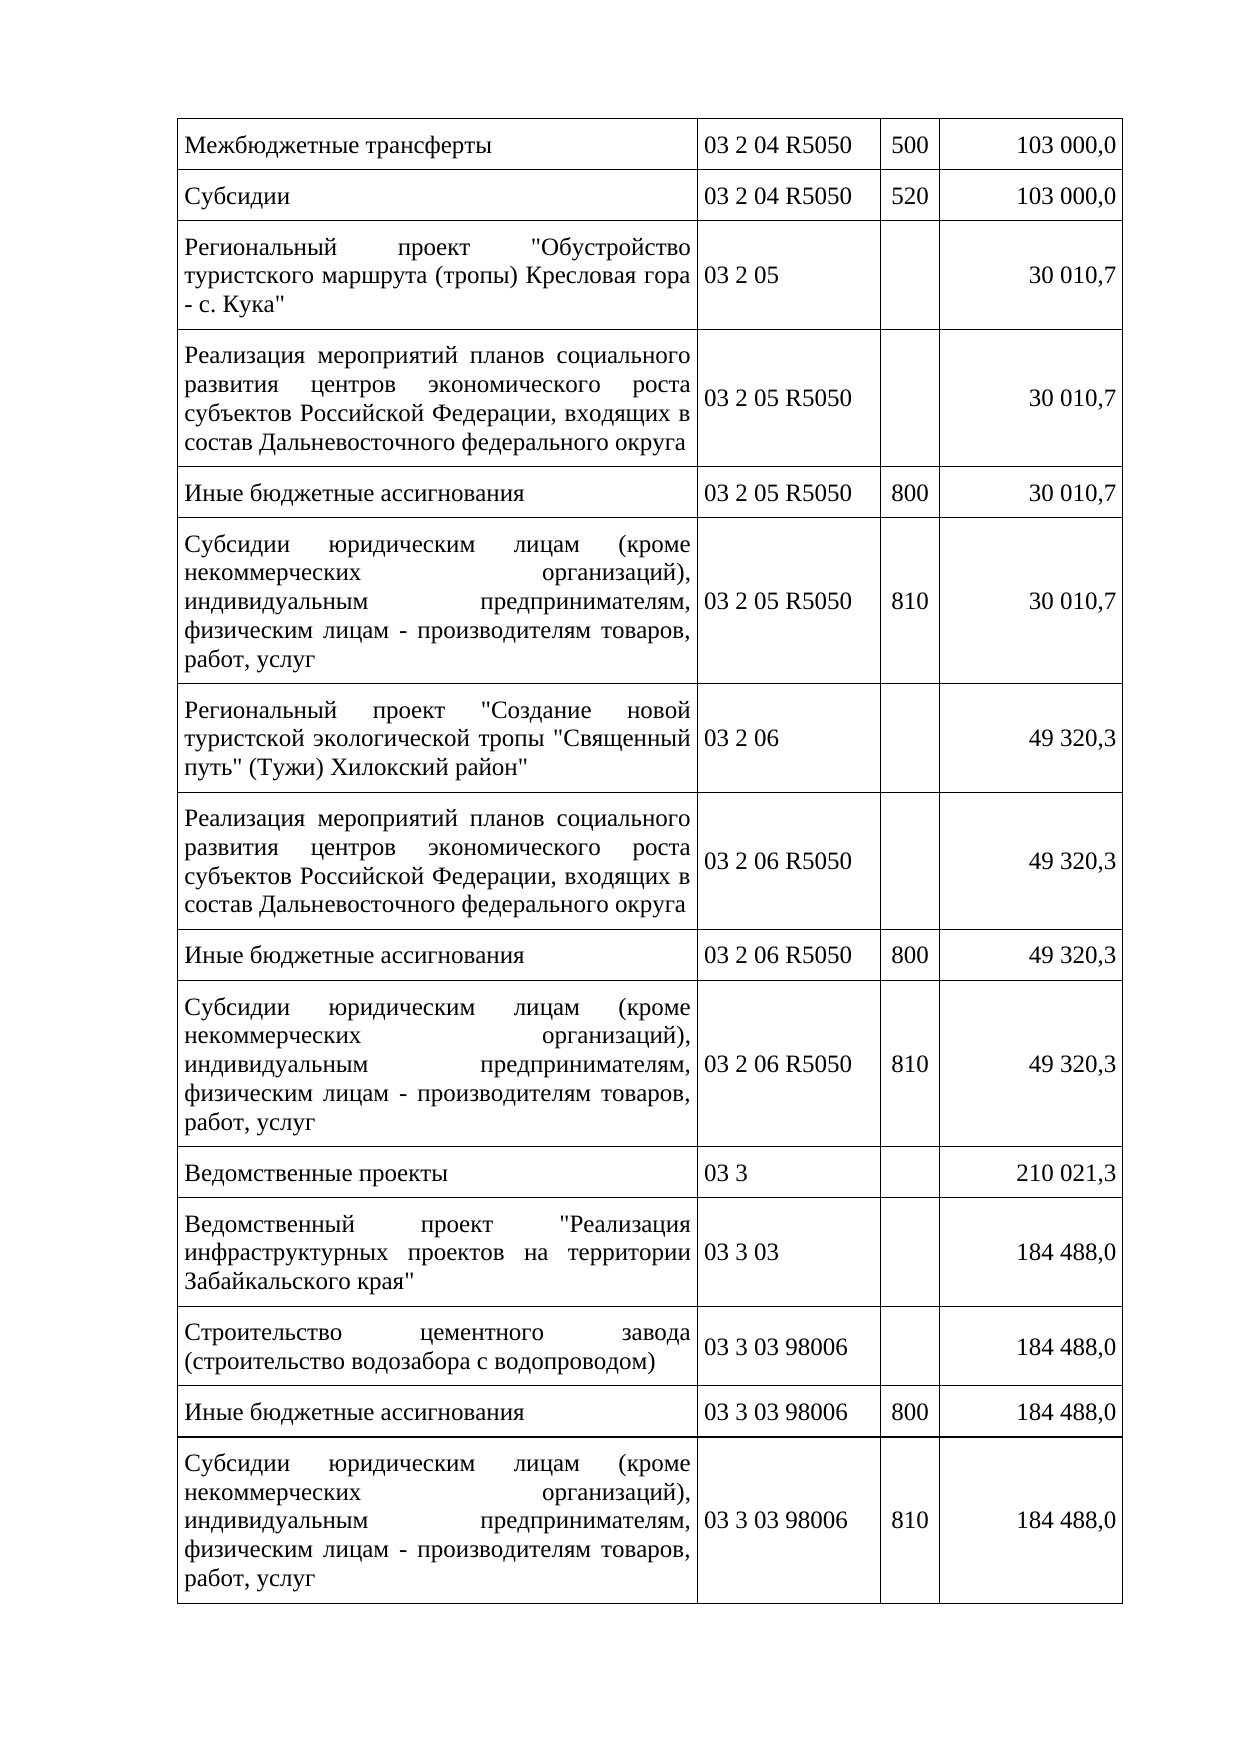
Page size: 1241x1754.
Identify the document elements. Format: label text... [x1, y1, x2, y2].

table_cell 810 [881, 981, 939, 1146]
table_cell Строительство цементного завода (строительство водозабора с водопроводом) [178, 1307, 697, 1385]
table_cell [881, 1147, 939, 1197]
table_cell 03 3 03 98006 [698, 1386, 880, 1436]
table_cell Иные бюджетные ассигнования [178, 467, 697, 517]
table_cell Ведомственный проект "Реализация инфраструктурных проектов на территории Забайкальского края" [178, 1198, 697, 1306]
table_cell 103 000,0 [940, 170, 1122, 220]
table_cell Субсидии юридическим лицам (кроме некоммерческих организаций), индивидуальным предпринимателям, физическим лицам - производителям товаров, работ, услуг [178, 518, 697, 683]
table_cell 810 [881, 518, 939, 683]
table_cell 520 [881, 170, 939, 220]
table_cell Иные бюджетные ассигнования [178, 1386, 697, 1436]
table_cell Иные бюджетные ассигнования [178, 930, 697, 980]
table_cell [881, 221, 939, 329]
table_cell 800 [881, 930, 939, 980]
table_cell Ведомственные проекты [178, 1147, 697, 1197]
table_cell 03 2 04 R5050 [698, 170, 880, 220]
table_cell 03 3 03 [698, 1198, 880, 1306]
table_cell 03 2 06 [698, 684, 880, 792]
table_cell [881, 330, 939, 466]
table_cell 03 2 05 [698, 221, 880, 329]
table_cell 30 010,7 [940, 221, 1122, 329]
table_cell 03 2 05 R5050 [698, 518, 880, 683]
table_cell 49 320,3 [940, 684, 1122, 792]
table_cell 30 010,7 [940, 518, 1122, 683]
table_cell 184 488,0 [940, 1386, 1122, 1436]
table_cell [881, 793, 939, 929]
table_cell 03 3 03 98006 [698, 1438, 880, 1602]
table_cell 184 488,0 [940, 1198, 1122, 1306]
table_cell 210 021,3 [940, 1147, 1122, 1197]
table_cell 800 [881, 467, 939, 517]
table_cell 49 320,3 [940, 930, 1122, 980]
table_cell Субсидии юридическим лицам (кроме некоммерческих организаций), индивидуальным предпринимателям, физическим лицам - производителям товаров, работ, услуг [178, 981, 697, 1146]
table_cell 800 [881, 1386, 939, 1436]
table_cell Субсидии юридическим лицам (кроме некоммерческих организаций), индивидуальным предпринимателям, физическим лицам - производителям товаров, работ, услуг [178, 1438, 697, 1602]
table_cell 03 3 [698, 1147, 880, 1197]
table_cell [881, 1307, 939, 1385]
table_cell 30 010,7 [940, 467, 1122, 517]
table_cell 184 488,0 [940, 1307, 1122, 1385]
table_cell Субсидии [178, 170, 697, 220]
table_cell 03 2 05 R5050 [698, 467, 880, 517]
table_cell 03 2 04 R5050 [698, 119, 880, 169]
table_cell 03 3 03 98006 [698, 1307, 880, 1385]
table_cell [881, 1198, 939, 1306]
table_cell 03 2 05 R5050 [698, 330, 880, 466]
table_cell Региональный проект "Обустройство туристского маршрута (тропы) Кресловая гора - с. Кука" [178, 221, 697, 329]
table_cell 500 [881, 119, 939, 169]
table_cell Межбюджетные трансферты [178, 119, 697, 169]
table_cell 103 000,0 [940, 119, 1122, 169]
table_cell Региональный проект "Создание новой туристской экологической тропы "Священный путь" (Тужи) Хилокский район" [178, 684, 697, 792]
table_cell [881, 684, 939, 792]
table_cell 03 2 06 R5050 [698, 981, 880, 1146]
table_cell 03 2 06 R5050 [698, 793, 880, 929]
table_cell 03 2 06 R5050 [698, 930, 880, 980]
table_cell 49 320,3 [940, 981, 1122, 1146]
table_cell 810 [881, 1438, 939, 1602]
table_cell 184 488,0 [940, 1438, 1122, 1602]
table_cell 49 320,3 [940, 793, 1122, 929]
table_cell 30 010,7 [940, 330, 1122, 466]
